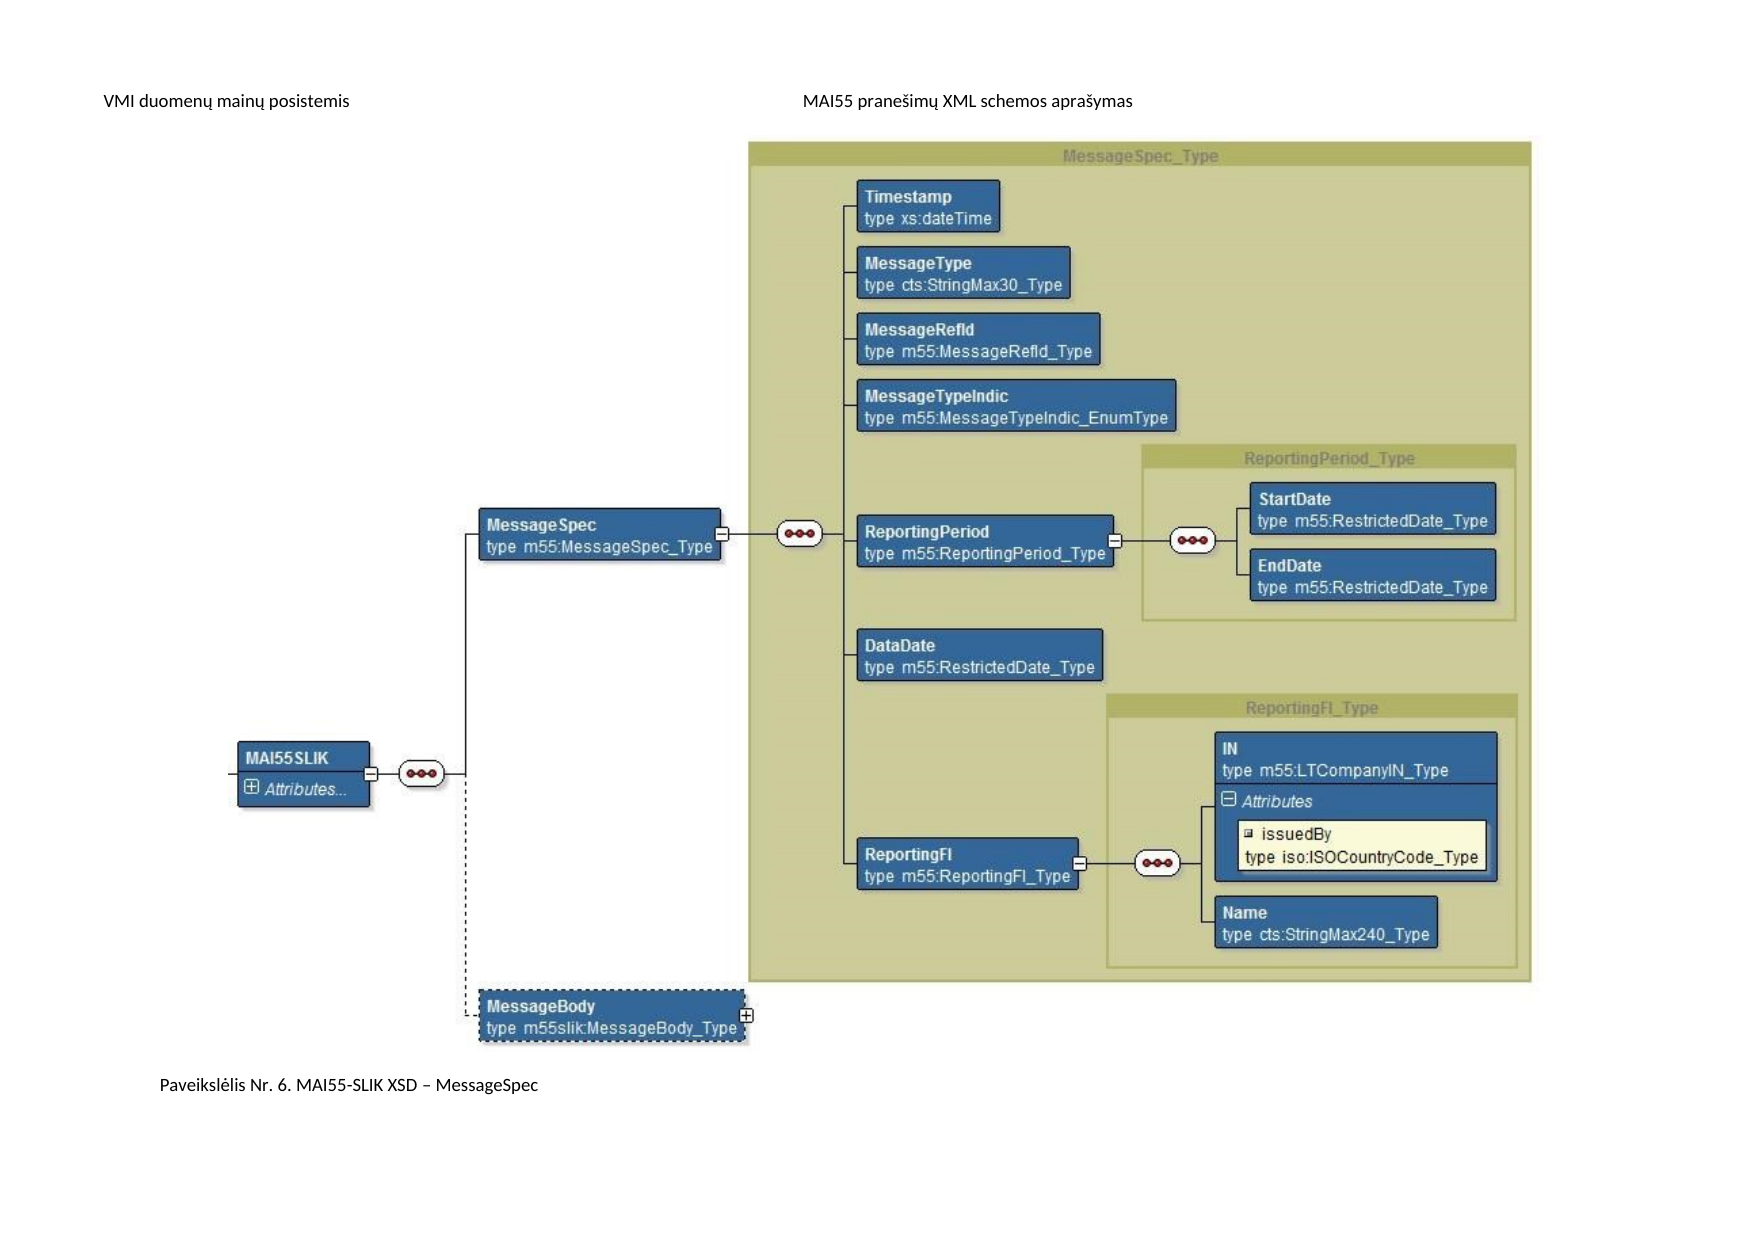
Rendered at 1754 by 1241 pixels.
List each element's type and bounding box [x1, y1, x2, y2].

picture [228, 135, 1552, 1067]
picture [159, 1069, 572, 1095]
